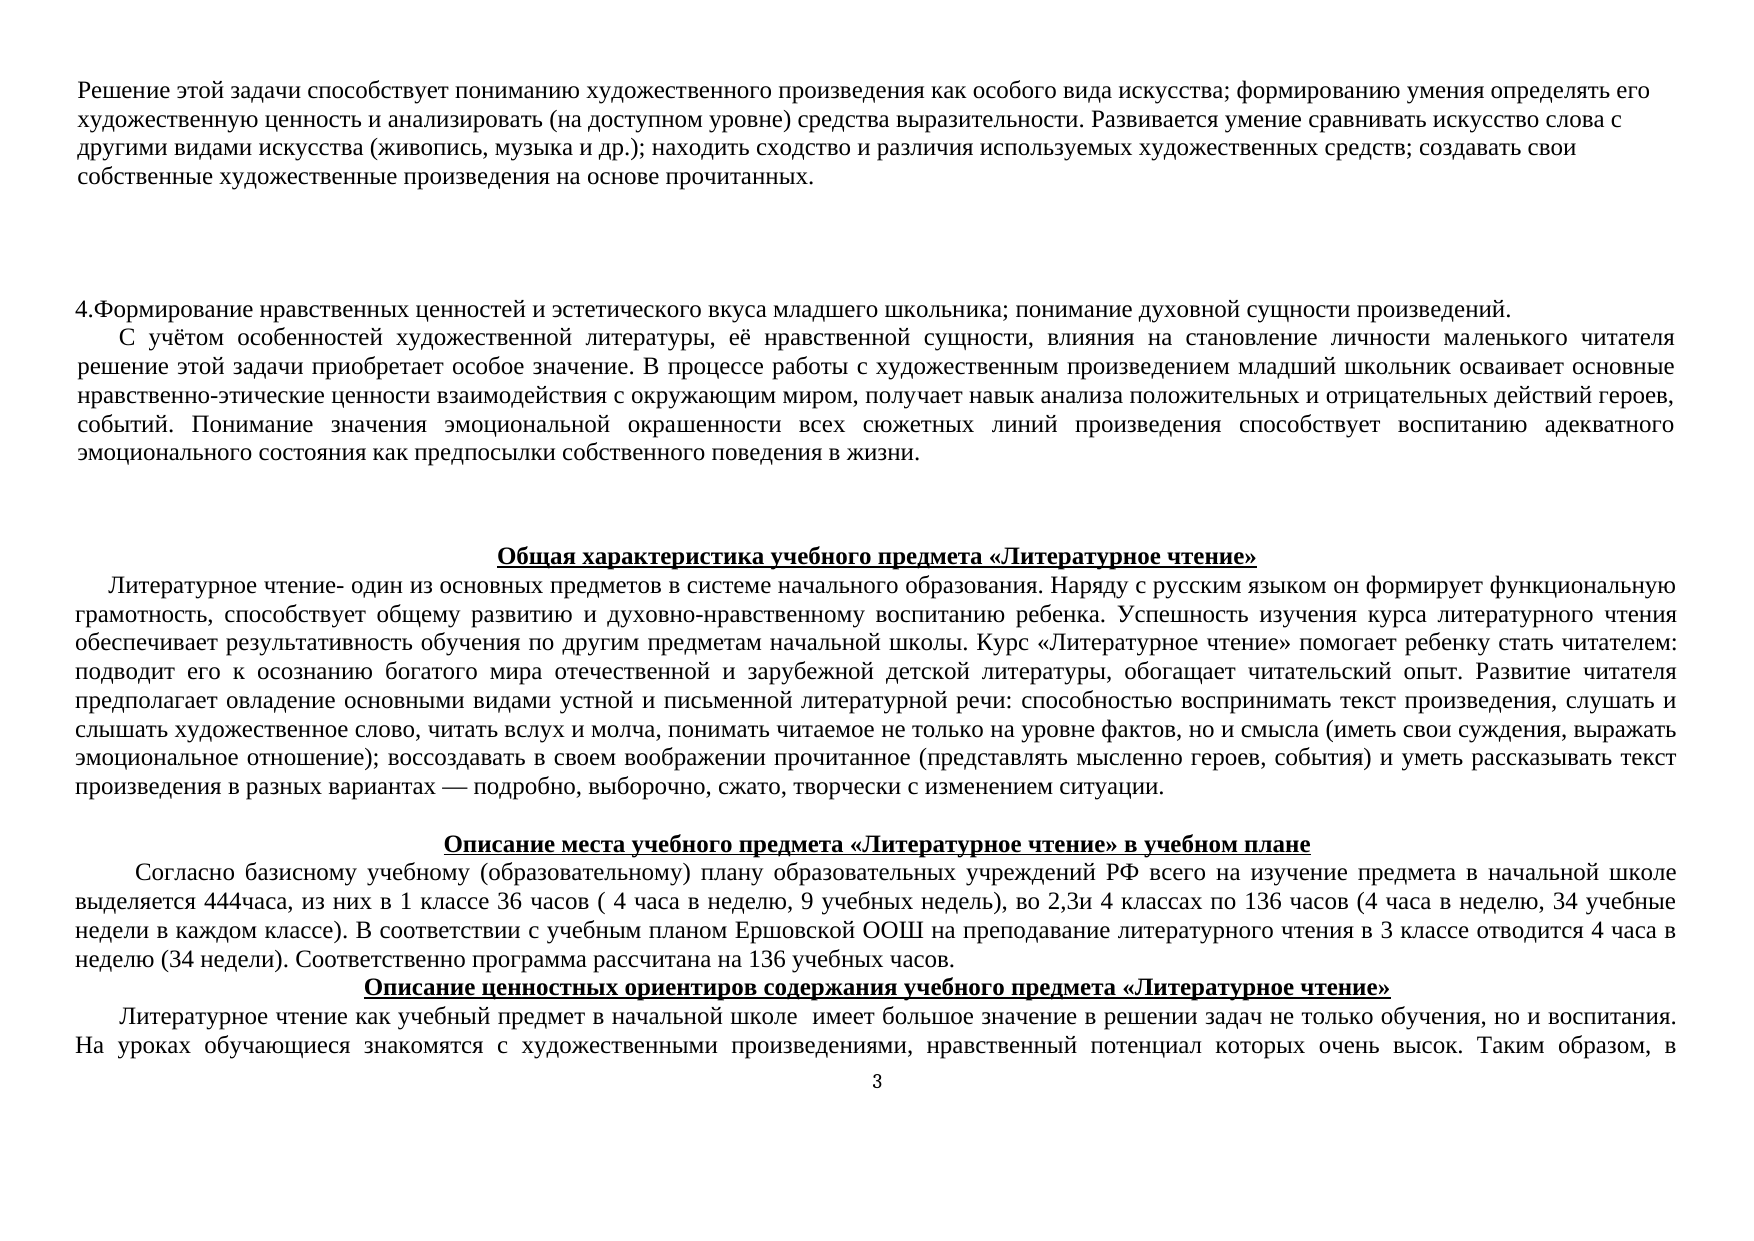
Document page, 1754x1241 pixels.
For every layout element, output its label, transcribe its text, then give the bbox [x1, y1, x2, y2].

text 4.Формирование нравственных ценностей и эстетического вкуса младшего школьника; понимание духовной сущности произведений. [75, 294, 1679, 322]
text Согласно базисному учебному (образовательному) плану образовательных учреждений РФ всего на изучение предмета в начальной школе выделяется 444часа, из них в 1 классе 36 часов ( 4 часа в неделю, 9 учебных недель), во 2,3и 4 классах по 136 часов (4 часа в неделю, 34 учебные недели в каждом классе). В соответствии с учебным планом Ершовской ООШ на преподавание литературного чтения в 3 классе отводится 4 часа в неделю (34 недели). Соответственно программа рассчитана на 136 учебных часов. [75, 857, 1679, 972]
text С учётом особенностей художественной литературы, её нравственной сущности, влияния на становление личности маленького читателя решение этой задачи приобретает особое значение. В процессе работы с художественным произведением младший школьник осваивает основные нравственно-этические ценности взаимодействия с окружающим миром, получает навык анализа положительных и отрицательных действий героев, событий. Понимание значения эмоциональной окрашенности всех сюжетных линий произведения способствует воспитанию адекватного эмоционального состояния как предпосылки собственного поведения в жизни. [77, 322, 1675, 466]
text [75, 1001, 1679, 1059]
text Решение этой задачи способствует пониманию художественного произведения как особого вида искусства; формированию умения определять его художественную ценность и анализировать (на доступном уровне) средства выразительности. Развивается умение сравнивать искусство слова с другими видами искусства (живопись, музыка и др.); находить сходство и различия используемых художественных средств; создавать свои собственные художественные произведения на основе прочитанных. [77, 75, 1675, 190]
text Литературное чтение- один из основных предметов в системе начального образования. Наряду с русским языком он формирует функциональную грамотность, способствует общему развитию и духовно-нравственному воспитанию ребенка. Успешность изучения курса литературного чтения обеспечивает результативность обучения по другим предметам начальной школы. Курс «Литературное чтение» помогает ребенку стать читателем: подводит его к осознанию богатого мира отечественной и зарубежной детской литературы, обогащает читательский опыт. Развитие читателя предполагает овладение основными видами устной и письменной литературной речи: способностью воспринимать текст произведения, слушать и слышать художественное слово, читать вслух и молча, понимать читаемое не только на уровне фактов, но и смысла (иметь свои суждения, выражать эмоциональное отношение); воссоздавать в своем воображении прочитанное (представлять мысленно героев, события) и уметь рассказывать текст произведения в разных вариантах — подробно, выборочно, сжато, творчески с изменением ситуации. [75, 570, 1679, 800]
text Описание места учебного предмета «Литературное чтение» в учебном плане [75, 829, 1679, 857]
text Общая характеристика учебного предмета «Литературное чтение» [75, 541, 1679, 570]
text Описание ценностных ориентиров содержания учебного предмета «Литературное чтение» [75, 972, 1679, 1001]
